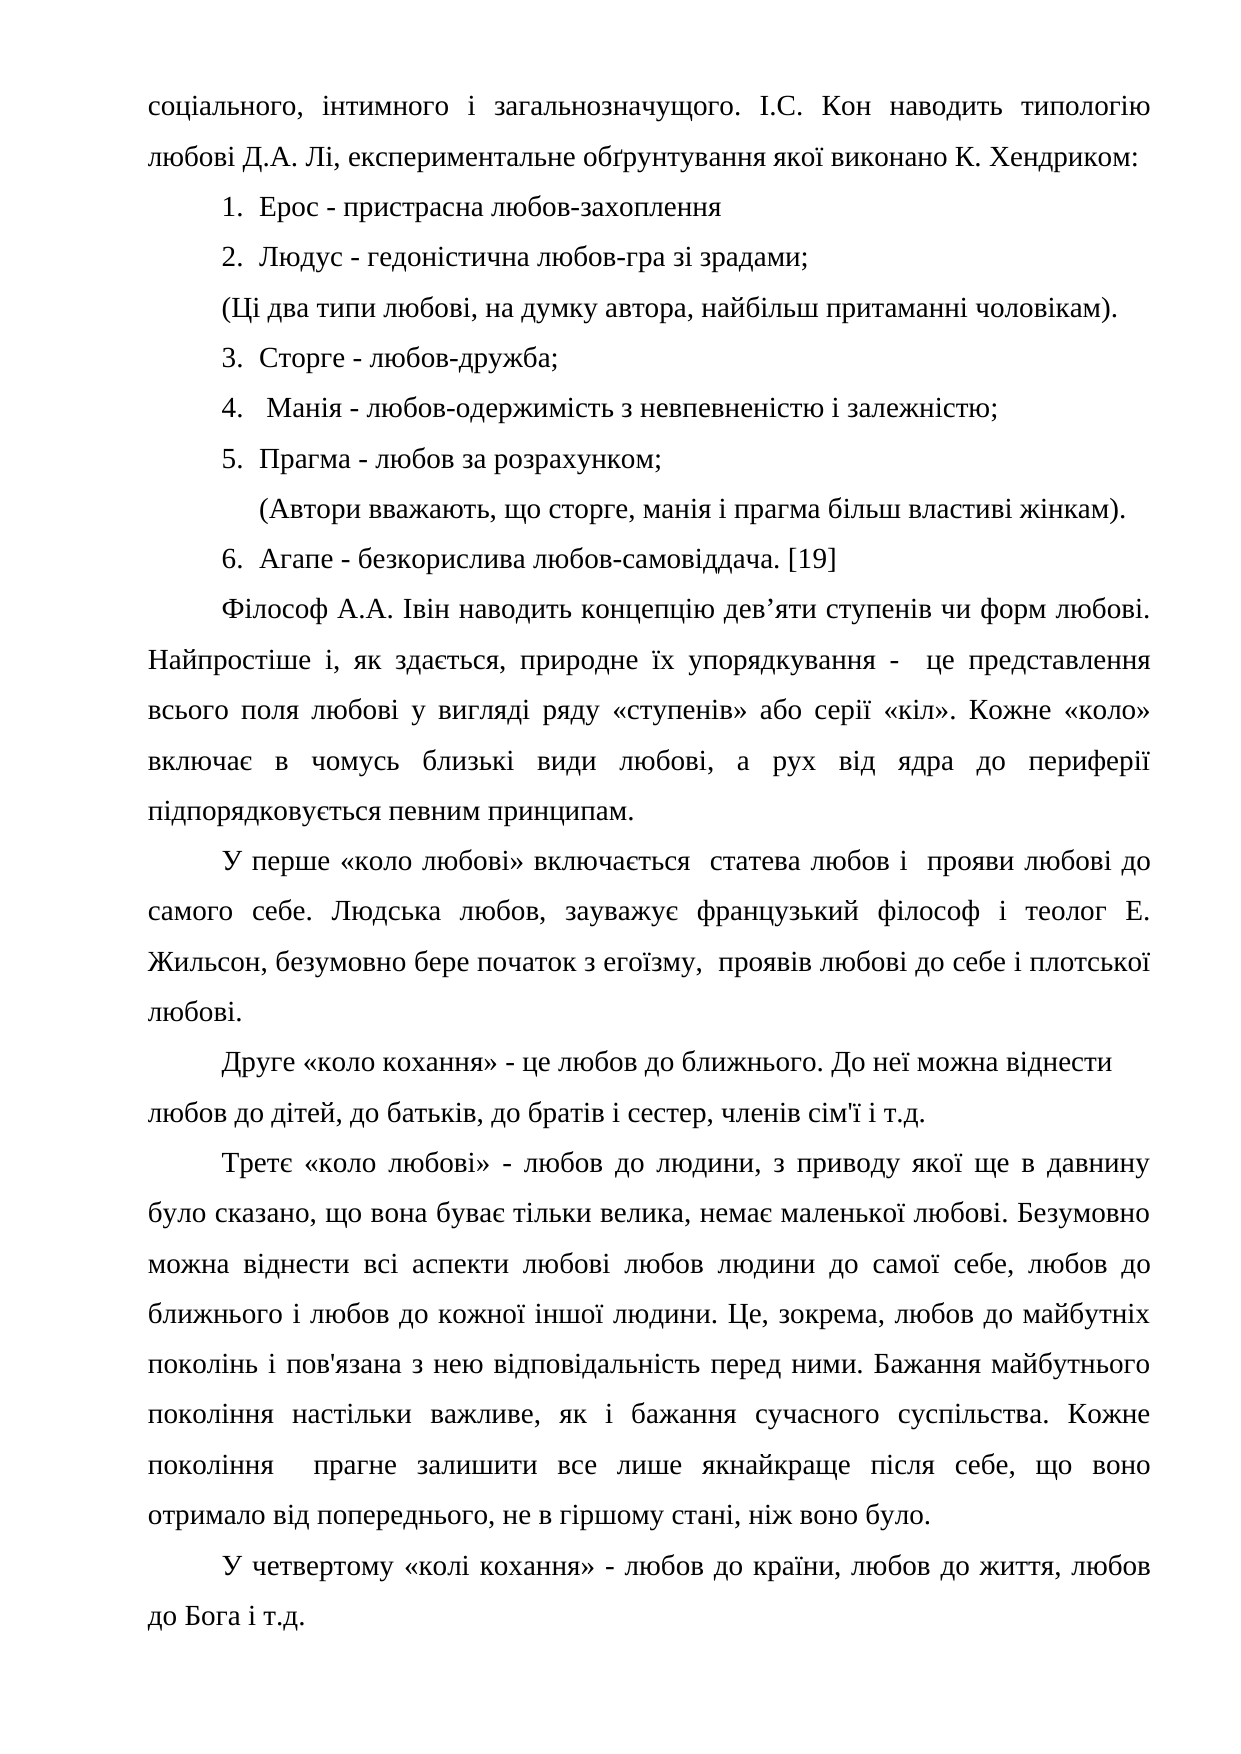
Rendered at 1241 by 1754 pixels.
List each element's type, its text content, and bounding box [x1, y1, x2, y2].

list Прагма - любов за розрахунком; [221, 441, 1152, 474]
list Агапе - безкорислива любов-самовіддача. [19] [221, 541, 1152, 575]
list Ерос - пристрасна любов-захоплення [221, 189, 1152, 223]
text (Ці два типи любові, на думку автора, найбільш притаманні чоловікам). [221, 290, 1152, 323]
text Третє «коло любові» - любов до людини, з приводу якої ще в давнину було сказано, що вона буває тільки велика, немає маленької любові. Безумовно можна віднести всі аспекти любові любов людини до самої себе, любов до ближнього і любов до кожної іншої людини. Це, зокрема, любов до майбутніх поколінь і пов'язана з нею відповідальність перед ними. Бажання майбутнього покоління настільки важливе, як і бажання сучасного суспільства. Кожне покоління прагне залишити все лише якнайкраще після себе, що воно отримало від попереднього, не в гіршому стані, ніж воно було. [148, 1145, 1152, 1531]
text (Автори вважають, що сторге, манія і прагма більш властиві жінкам). [259, 491, 1152, 524]
text Друге «коло кохання» - це любов до ближнього. До неї можна віднести любов до дітей, до батьків, до братів і сестер, членів сім'ї і т.д. [148, 1044, 1152, 1128]
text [148, 88, 1152, 172]
list Людус - гедоністична любов-гра зі зрадами; [221, 239, 1152, 273]
text Філософ А.А. Івін наводить концепцію дев’яти ступенів чи форм любові. Найпростіше і, як здається, природне їх упорядкування - це представлення всього поля любові у вигляді ряду «ступенів» або серії «кіл». Кожне «коло» включає в чомусь близькі види любові, а рух від ядра до периферії підпорядковується певним принципам. [148, 592, 1152, 826]
list Сторге - любов-дружба; [221, 340, 1152, 374]
text У перше «коло любові» включається статева любов і прояви любові до самого себе. Людська любов, зауважує французький філософ і теолог Е. Жильсон, безумовно бере початок з егоїзму, проявів любові до себе і плотської любові. [148, 843, 1152, 1028]
list Манія - любов-одержимість з невпевненістю і залежністю; [221, 390, 1152, 424]
text У четвертому «колі кохання» - любов до країни, любов до життя, любов до Бога і т.д. [148, 1548, 1152, 1631]
